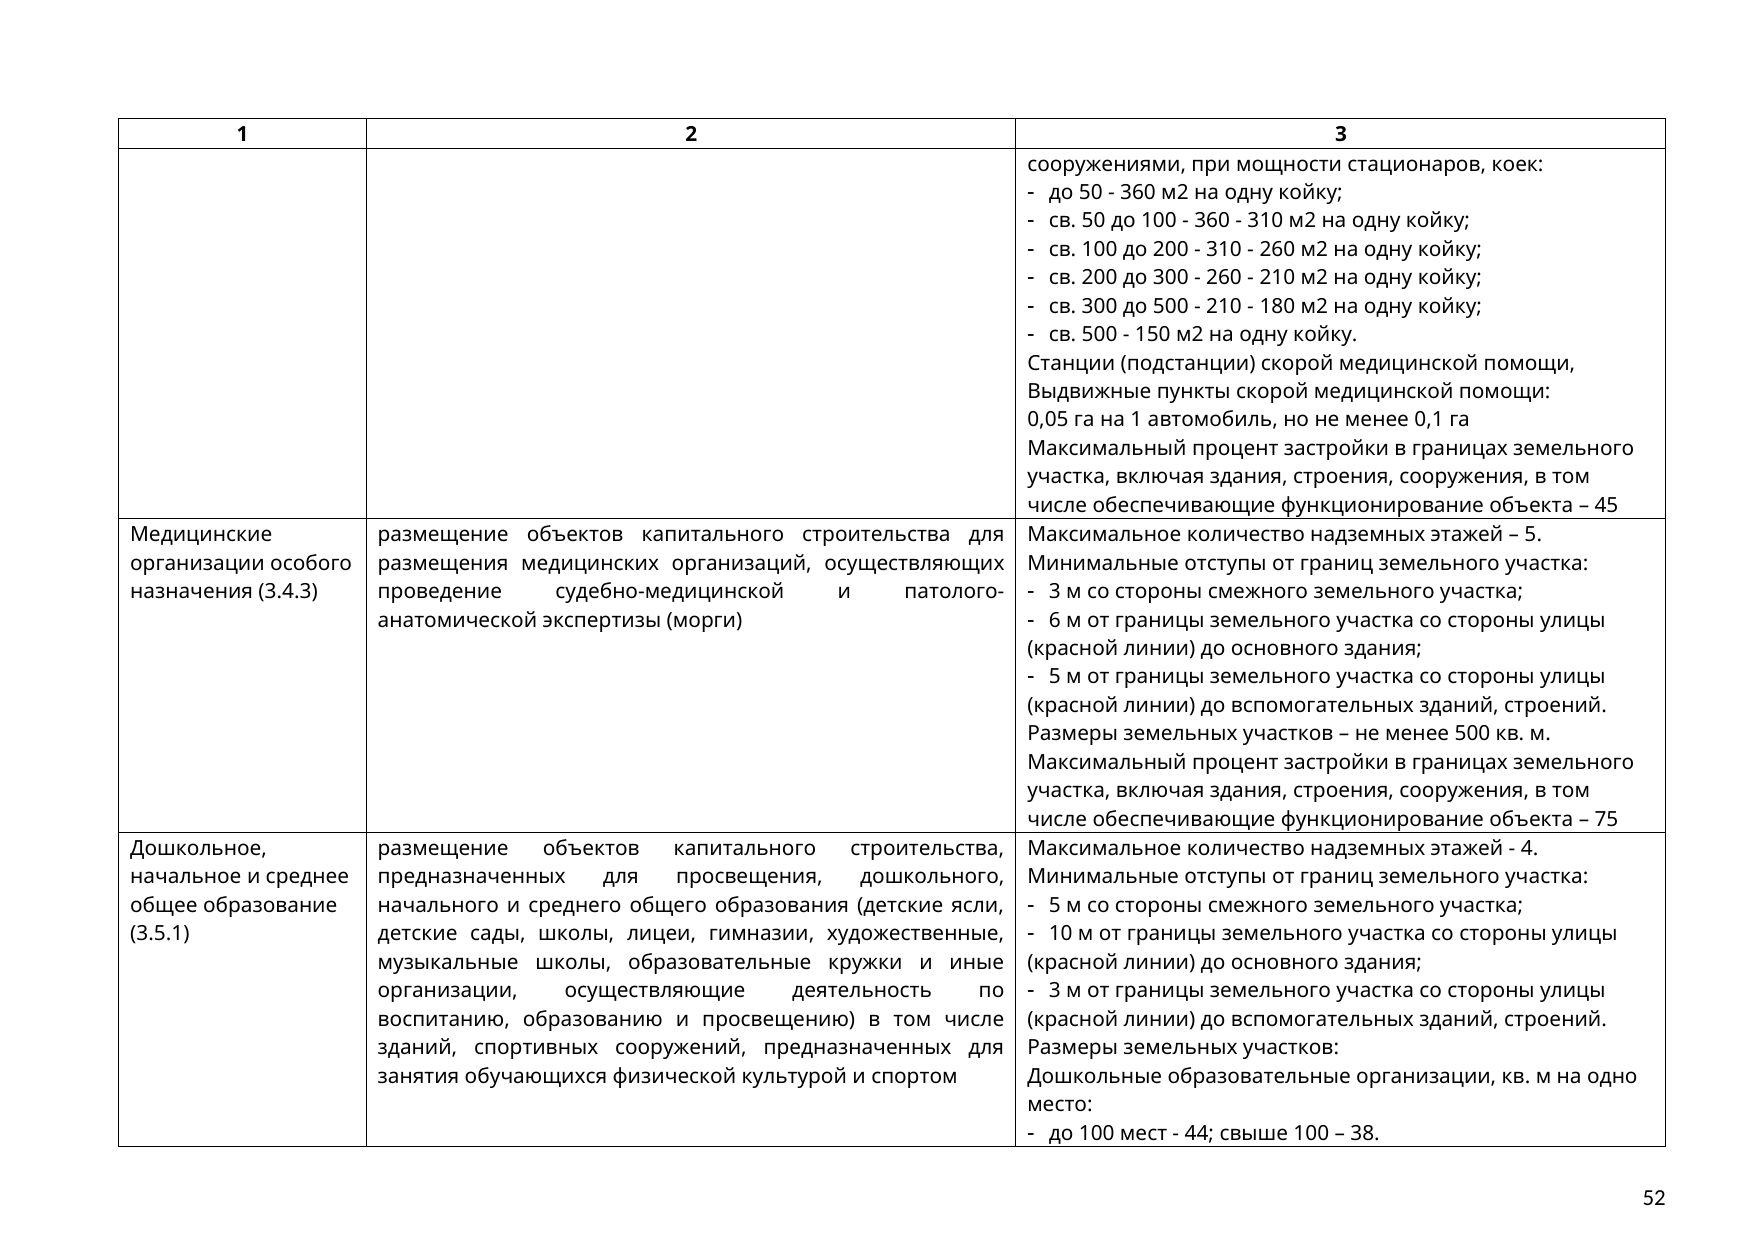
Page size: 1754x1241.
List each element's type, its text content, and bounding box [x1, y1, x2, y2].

table_header 3 [1016, 119, 1665, 148]
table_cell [1016, 149, 1665, 518]
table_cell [367, 149, 1015, 518]
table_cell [1016, 833, 1665, 1146]
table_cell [367, 833, 1015, 1146]
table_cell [119, 833, 366, 1146]
table_header 2 [367, 119, 1015, 148]
table_cell размещение объектов капитального строительства для размещения медицинских организаций, осуществляющих проведение судебно-медицинской и патолого-анатомической экспертизы (морги) [367, 519, 1015, 832]
table_cell Медицинские организации особого назначения (3.4.3) [119, 519, 366, 832]
table_cell Максимальное количество надземных этажей – 5. Минимальные отступы от границ земельного участка: 3 м со стороны смежного земельного участка; 6 м от границы земельного участка со стороны улицы (красной линии) до основного здания; 5 м от границы земельного участка со стороны улицы (красной линии) до вспомогательных зданий, строений. Размеры земельных участков – не менее 500 кв. м. Максимальный процент застройки в границах земельного участка, включая здания, строения, сооружения, в том числе обеспечивающие функционирование объекта – 75 [1016, 519, 1665, 832]
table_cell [119, 149, 366, 518]
table_header 1 [119, 119, 366, 148]
